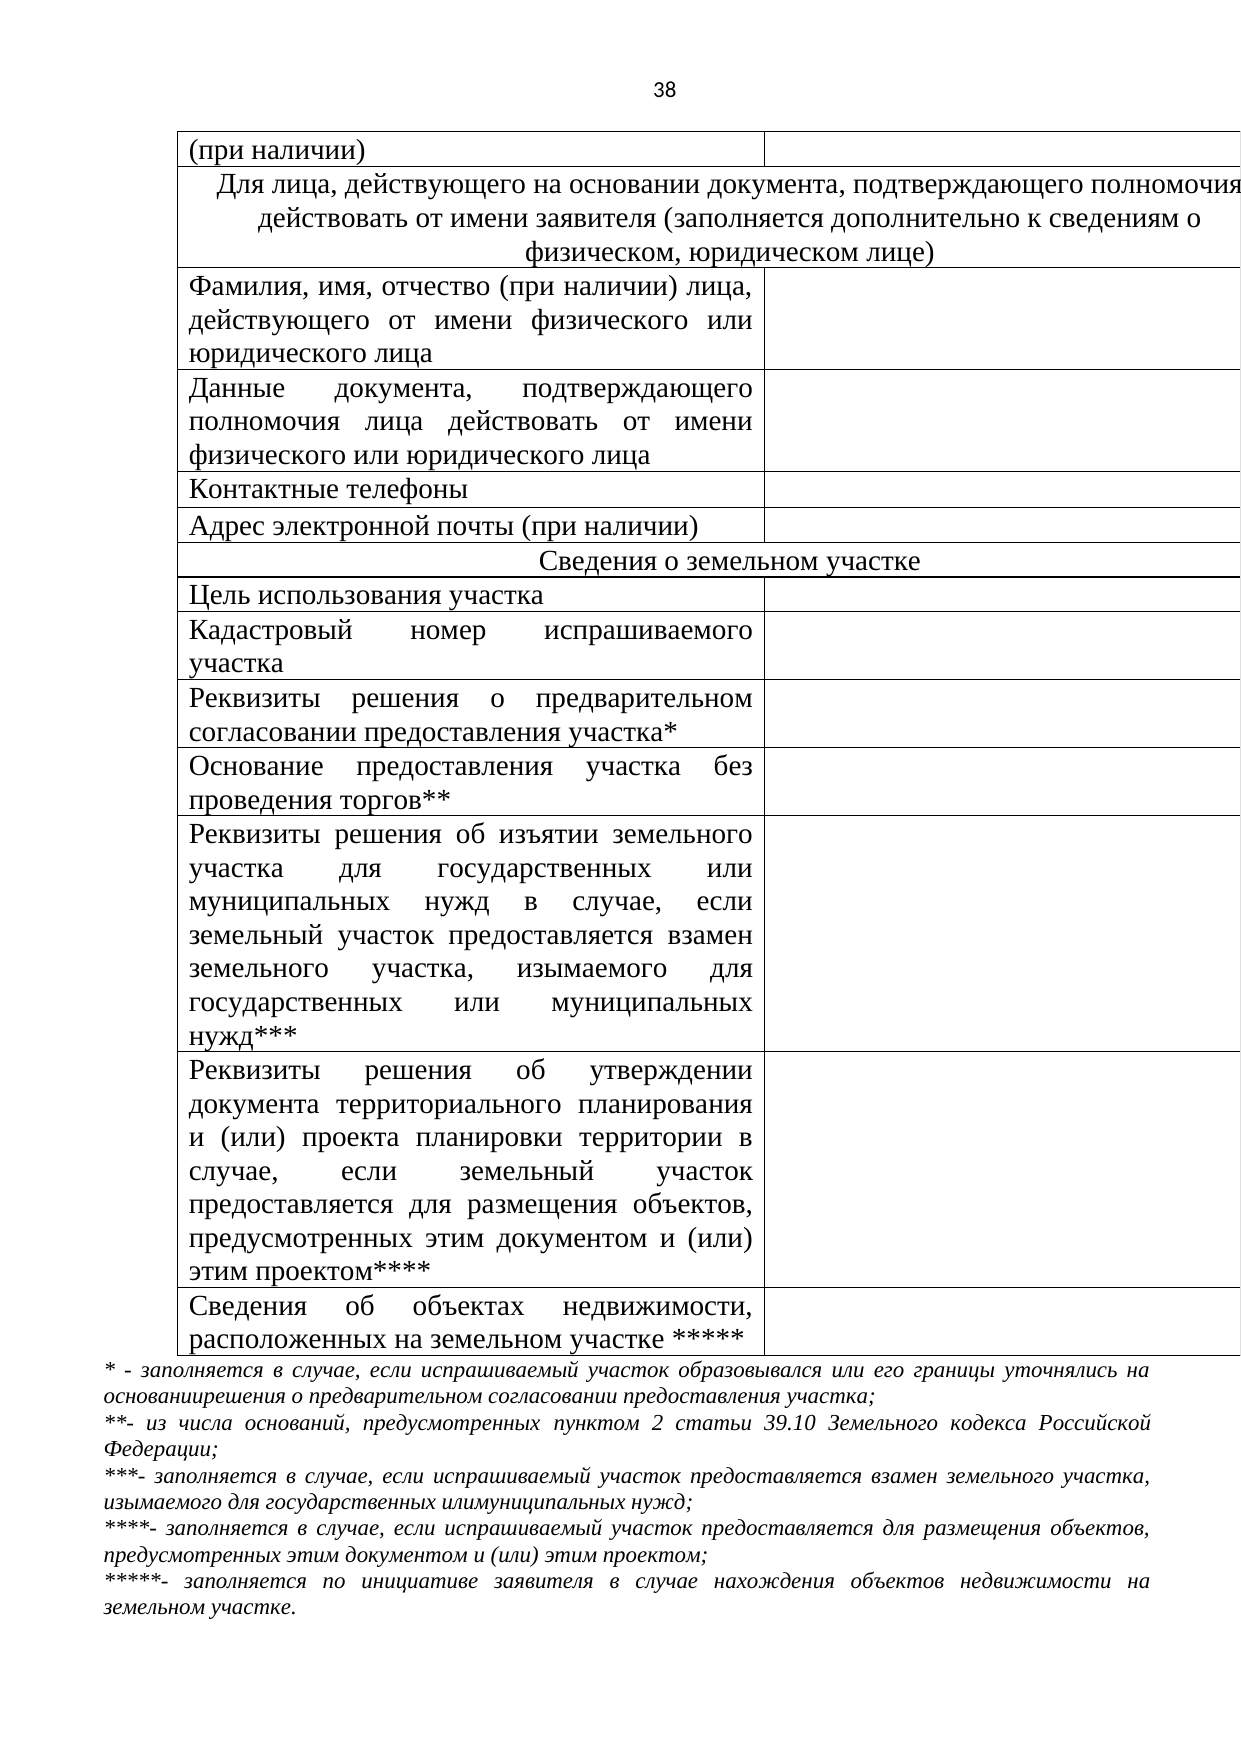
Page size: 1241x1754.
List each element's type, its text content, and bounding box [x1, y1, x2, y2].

table_cell [765, 472, 1240, 507]
table_cell [765, 370, 1240, 471]
table_cell Цель использования участка [178, 578, 764, 611]
table_cell Для лица, действующего на основании документа, подтверждающего полномочия действовать от имени заявителя (заполняется дополнительно к сведениям о физическом, юридическом лице) [178, 167, 1240, 267]
text *****- заполняется по инициативе заявителя в случае нахождения объектов недвижимости на земельном участке. [103, 1567, 1152, 1620]
table_cell Фамилия, имя, отчество (при наличии) лица, действующего от имени физического или юридического лица [178, 268, 764, 369]
table_cell Реквизиты решения об утверждении документа территориального планирования и (или) проекта планировки территории в случае, если земельный участок предоставляется для размещения объектов, предусмотренных этим документом и (или) этим проектом**** [178, 1052, 764, 1287]
text * - заполняется в случае, если испрашиваемый участок образовывался или его границы уточнялись на основаниирешения о предварительном согласовании предоставления участка; [103, 1356, 1152, 1409]
table_cell [765, 1288, 1240, 1355]
text **- из числа оснований, предусмотренных пунктом 2 статьи 39.10 Земельного кодекса Российской Федерации; [103, 1409, 1152, 1462]
text ***- заполняется в случае, если испрашиваемый участок предоставляется взамен земельного участка, изымаемого для государственных илимуниципальных нужд; [103, 1462, 1152, 1514]
table_cell [765, 268, 1240, 369]
table_cell [765, 680, 1240, 747]
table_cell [178, 132, 764, 166]
table_cell Сведения об объектах недвижимости, расположенных на земельном участке ***** [178, 1288, 764, 1355]
table_cell Основание предоставления участка без проведения торгов** [178, 748, 764, 815]
table_cell Данные документа, подтверждающего полномочия лица действовать от имени физического или юридического лица [178, 370, 764, 471]
table_cell Адрес электронной почты (при наличии) [178, 508, 764, 542]
table_cell [765, 578, 1240, 611]
table_cell [765, 1052, 1240, 1287]
table_cell Реквизиты решения о предварительном согласовании предоставления участка* [178, 680, 764, 747]
table_cell [765, 612, 1240, 679]
table_cell [765, 748, 1240, 815]
table_cell [765, 816, 1240, 1051]
table_cell Реквизиты решения об изъятии земельного участка для государственных или муниципальных нужд в случае, если земельный участок предоставляется взамен земельного участка, изымаемого для государственных или муниципальных нужд*** [178, 816, 764, 1051]
text ****- заполняется в случае, если испрашиваемый участок предоставляется для размещения объектов, предусмотренных этим документом и (или) этим проектом; [103, 1514, 1152, 1567]
table_cell Кадастровый номер испрашиваемого участка [178, 612, 764, 679]
table_cell Контактные телефоны [178, 472, 764, 507]
table_cell [765, 508, 1240, 542]
table_cell Сведения о земельном участке [178, 543, 1240, 576]
table_cell [765, 132, 1240, 166]
